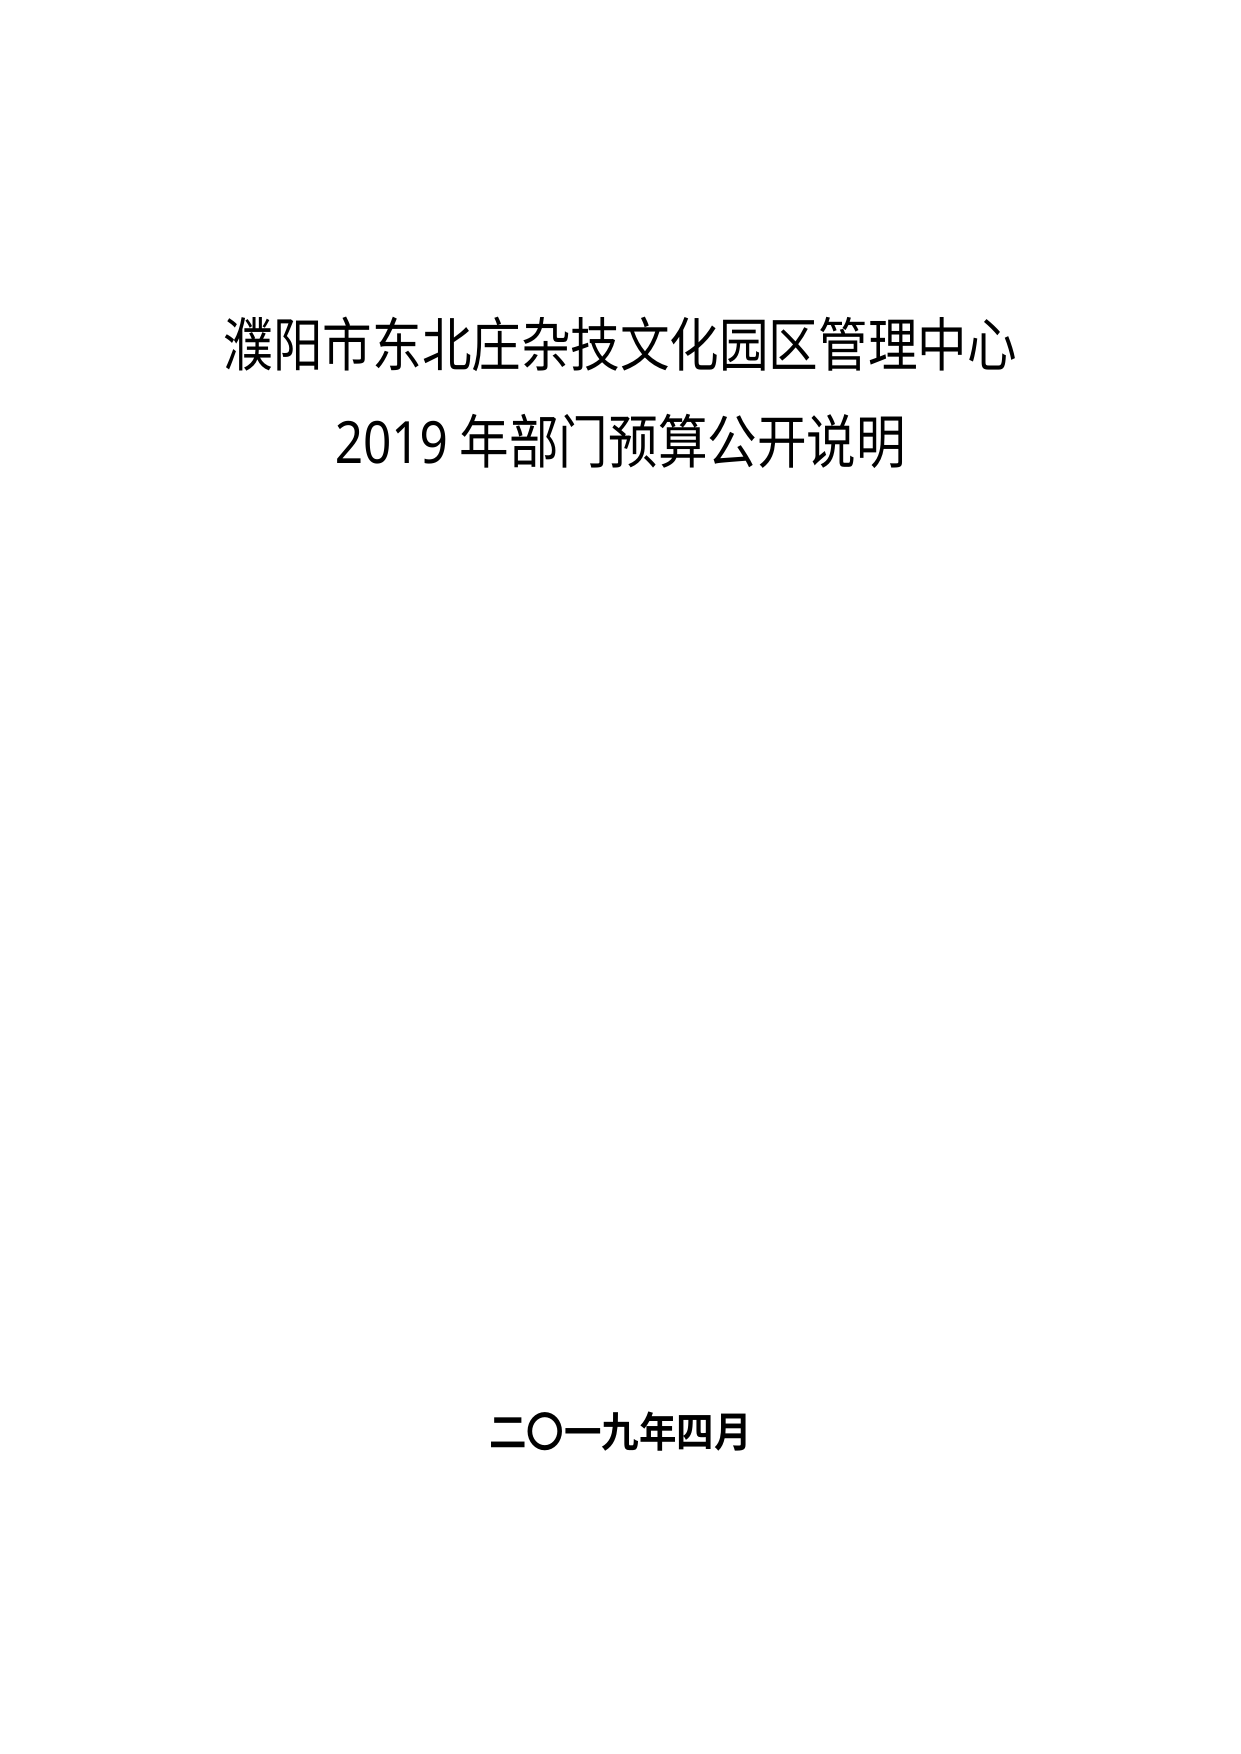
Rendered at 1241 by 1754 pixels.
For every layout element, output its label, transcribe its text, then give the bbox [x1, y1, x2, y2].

text 濮阳市东北庄杂技文化园区管理中心 [187, 292, 1053, 389]
text 2019年部门预算公开说明 [187, 389, 1053, 487]
text 二〇一九年四月 [187, 1397, 1053, 1462]
